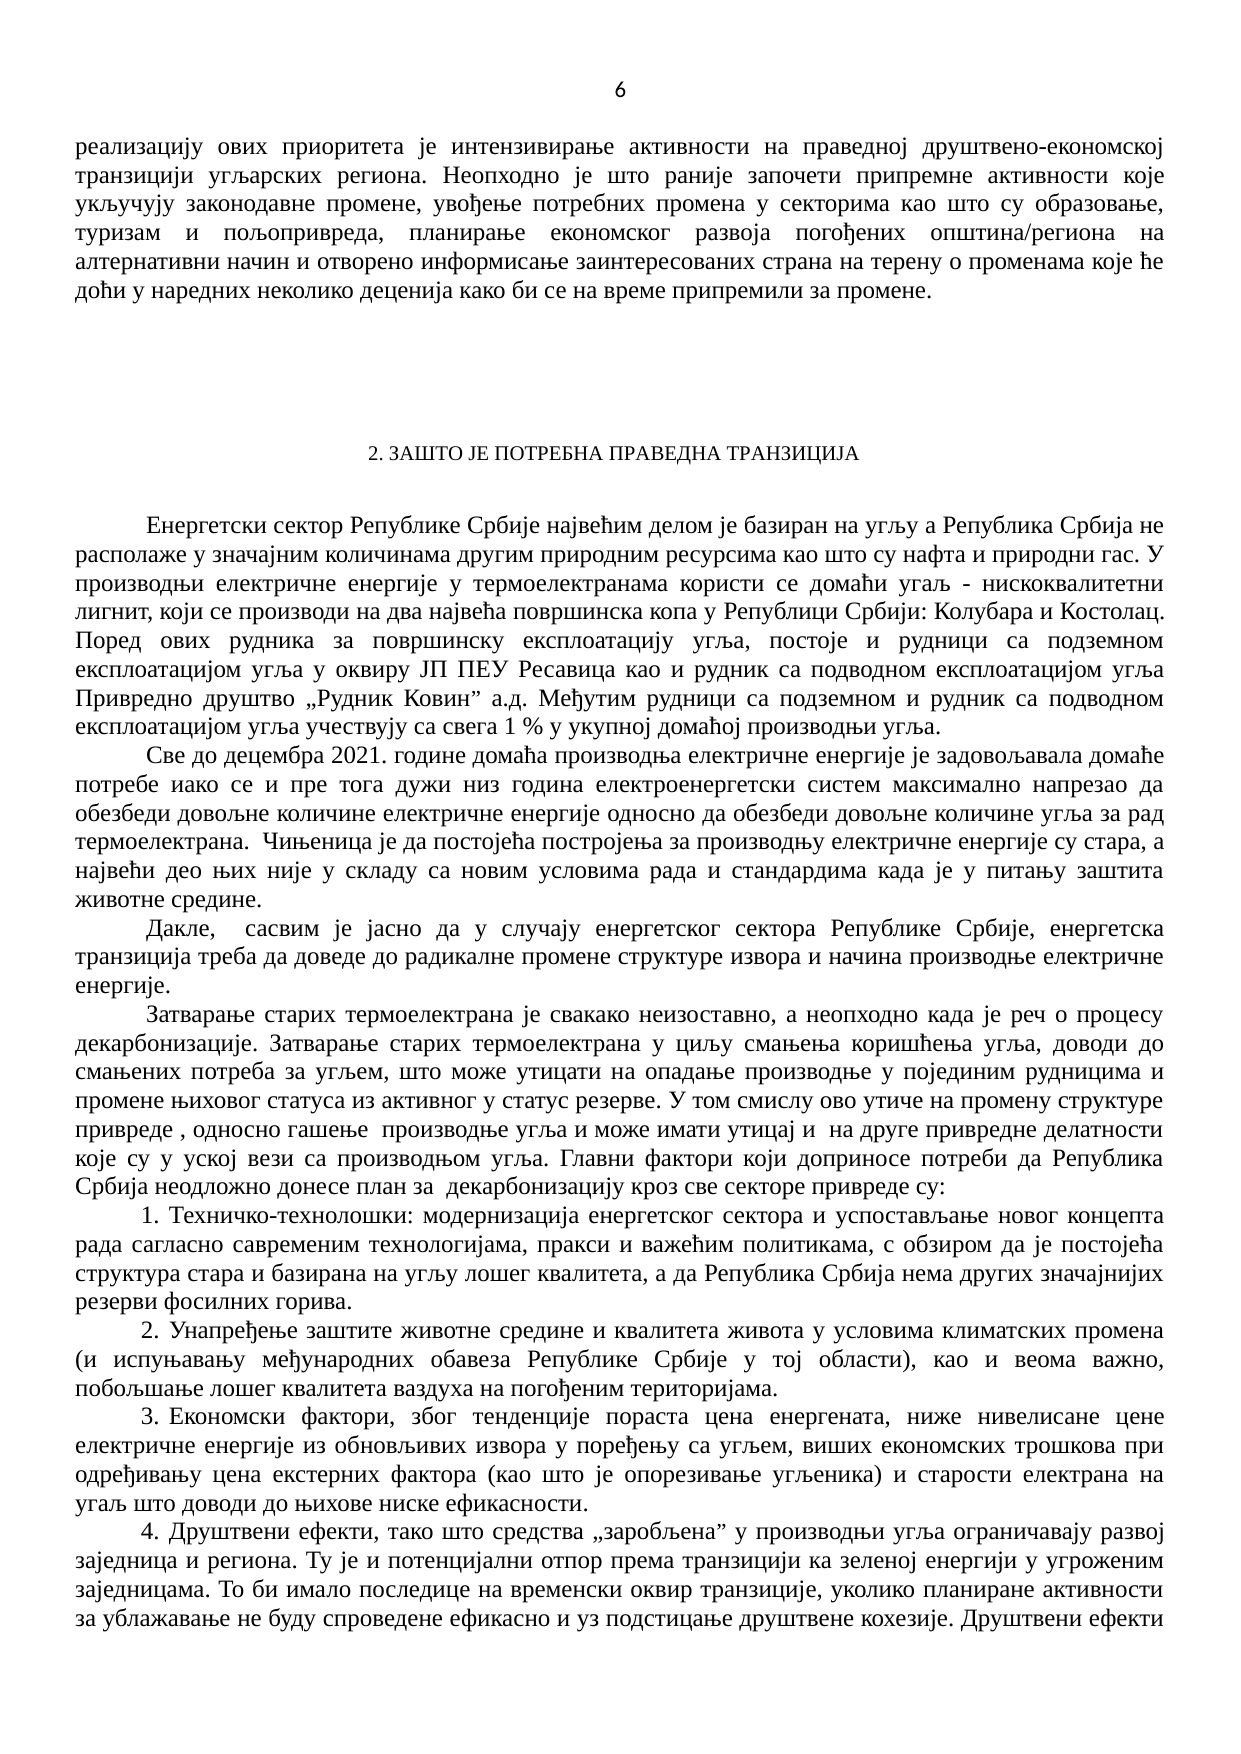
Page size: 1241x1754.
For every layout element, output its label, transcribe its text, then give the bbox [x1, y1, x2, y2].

list Економски фактори, због тенденције пораста цена енергената, ниже нивелисане цене електричне енергије из обновљивих извора у поређењу са угљем, виших економских трошкова при одређивању цена екстерних фактора (као што је опорезивање угљеника) и старости електрана на угаљ што доводи до њихове ниске ефикасности. [75, 1401, 1165, 1516]
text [75, 131, 1165, 303]
text Енергетски сектор Републике Србије највећим делом је базиран на угљу а Република Србија не располаже у значајним количинама другим природним ресурсима као што су нафта и природни гас. У производњи електричне енергије у термоелектранама користи се домаћи угаљ - нискоквалитетни лигнит, који се производи на два највећа површинска копа у Републици Србији: Колубара и Костолац. Поред ових рудника за површинску експлоатацију угља, постоје и рудници са подземном експлоатацијом угља у оквиру ЈП ПЕУ Ресавица као и рудник са подводном експлоатацијом угља Привредно друштво „Рудник Ковин” а.д. Међутим рудници са подземном и рудник са подводном експлоатацијом угља учествују са свега 1 % у укупној домаћој производњи угља. [75, 510, 1165, 740]
list Унапређење заштите животне средине и квалитета живота у условима климатских промена (и испуњавању међународних обавеза Републике Србије у тој области), као и веома важно, побољшање лошег квалитета ваздуха на погођеним територијама. [75, 1315, 1165, 1401]
text Све до децембра 2021. године домаћа производња електричне енергије је задовољавала домаће потребе иако се и пре тога дужи низ година електроенергетски систем максимално напрезао да обезбеди довољне количине електричне енергије односно да обезбеди довољне количине угља за рад термоелектрана. Чињеница је да постојећа постројења за производњу електричне енергије су стара, а највећи део њих није у складу са новим условима рада и стандардима када је у питању заштита животне средине. [75, 740, 1165, 913]
subtitle 2. ЗАШТО ЈЕ ПОТРЕБНА ПРАВЕДНА ТРАНЗИЦИЈА [75, 441, 1152, 465]
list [75, 1516, 1165, 1631]
text Дакле, сасвим је јасно да у случају енергетског сектора Републике Србије, енергетска транзиција треба да доведе до радикалне промене структуре извора и начина производње електричне енергије. [75, 913, 1165, 999]
text Затварање старих термоелектрана је свакако неизоставно, а неопходно када је реч о процесу декарбонизације. Затварање старих термоелектрана у циљу смањења коришћења угља, доводи до смањених потреба за угљем, што може утицати на опадање производње у појединим рудницима и промене њиховог статуса из активног у статус резерве. У том смислу ово утиче на промену структуре привреде , односно гашење производње угља и може имати утицај и на друге привредне делатности које су у уској вези са производњом угља. Главни фактори који доприносе потреби да Република Србија неодложно донесе план за декарбонизацију кроз све секторе привреде су: [75, 999, 1165, 1200]
list Техничко-технолошки: модернизација енергетског сектора и успостављање новог концепта рада сагласно савременим технологијама, пракси и важећим политикама, с обзиром да је постојећа структура стара и базирана на угљу лошег квалитета, а да Република Србија нема других значајнијих резерви фосилних горива. [75, 1200, 1165, 1315]
